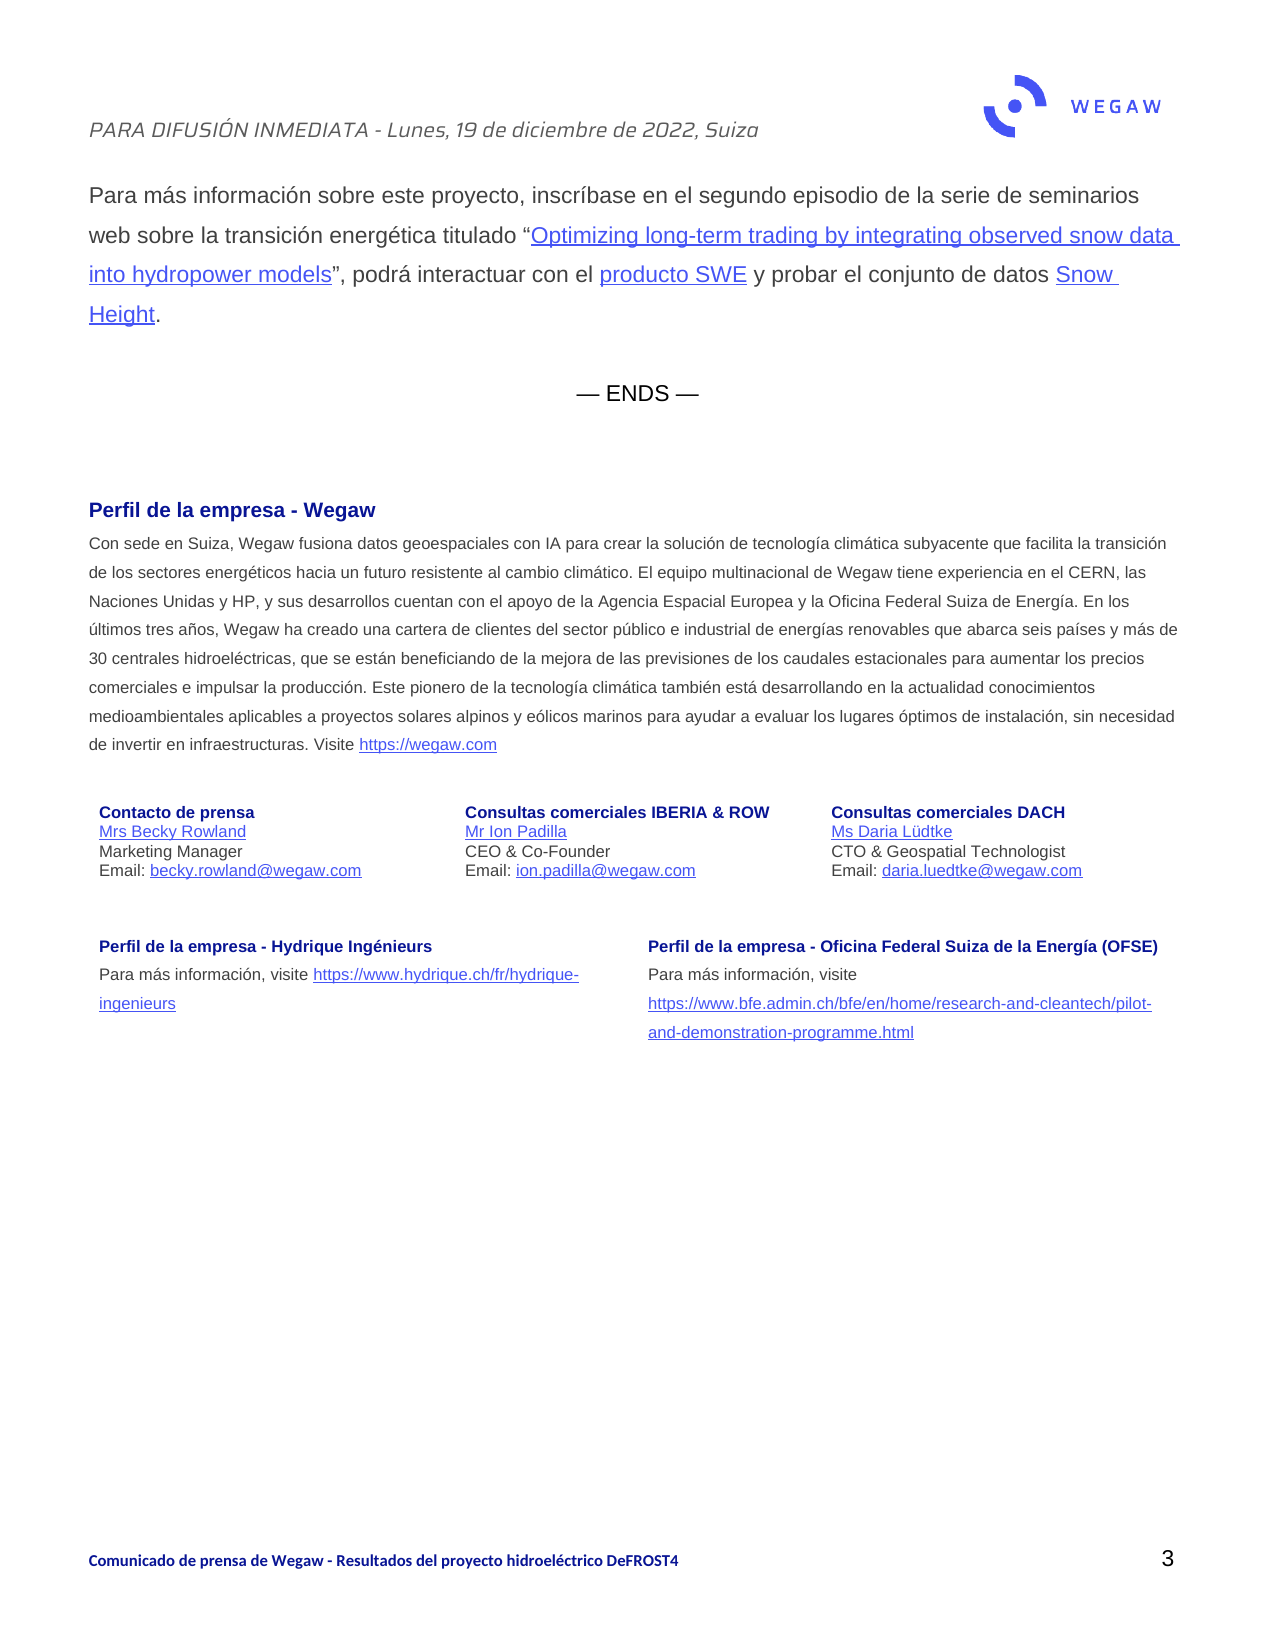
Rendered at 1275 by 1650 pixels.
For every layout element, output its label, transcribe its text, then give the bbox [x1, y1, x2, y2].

table_header Consultas comerciales DACH Ms Daria Lüdtke CTO & Geospatial Technologist Email: daria.luedtke@wegaw.com [821, 793, 1186, 890]
table_header Contacto de prensa Mrs Becky Rowland Marketing Manager Email: becky.rowland@wegaw.com [89, 793, 454, 890]
picture [983, 75, 1161, 138]
table_header Consultas comerciales IBERIA & ROW Mr Ion Padilla CEO & Co-Founder Email: ion.padilla@wegaw.com [455, 793, 821, 890]
text Con sede en Suiza, Wegaw fusiona datos geoespaciales con IA para crear la solución de tecnología climática subyacente que facilita la transición de los sectores energéticos hacia un futuro resistente al cambio climático. El equipo multinacional de Wegaw tiene experiencia en el CERN, las Naciones Unidas y HP, y sus desarrollos cuentan con el apoyo de la Agencia Espacial Europea y la Oficina Federal Suiza de Energía. En los últimos tres años, Wegaw ha creado una cartera de clientes del sector público e industrial de energías renovables que abarca seis países y más de 30 centrales hidroeléctricas, que se están beneficiando de la mejora de las previsiones de los caudales estacionales para aumentar los precios comerciales e impulsar la producción. Este pionero de la tecnología climática también está desarrollando en la actualidad conocimientos medioambientales aplicables a proyectos solares alpinos y eólicos marinos para ayudar a evaluar los lugares óptimos de instalación, sin necesidad de invertir en infraestructuras. Visite https://wegaw.com [88, 534, 1186, 754]
text — ENDS — [88, 379, 1186, 406]
table_header Perfil de la empresa - Hydrique Ingénieurs Para más información, visite https://www.hydrique.ch/fr/hydrique-ingenieurs [89, 926, 637, 1065]
text Para más información sobre este proyecto, inscríbase en el segundo episodio de la serie de seminarios web sobre la transición energética titulado “Optimizing long-term trading by integrating observed snow data into hydropower models”, podrá interactuar con el producto SWE y probar el conjunto de datos Snow Height. [88, 182, 1186, 327]
text Perfil de la empresa - Wegaw [88, 498, 1186, 522]
table_header Perfil de la empresa - Oficina Federal Suiza de la Energía (OFSE) Para más información, visite https://www.bfe.admin.ch/bfe/en/home/research-and-cleantech/pilot-and-demonstration-programme.html [638, 926, 1186, 1065]
